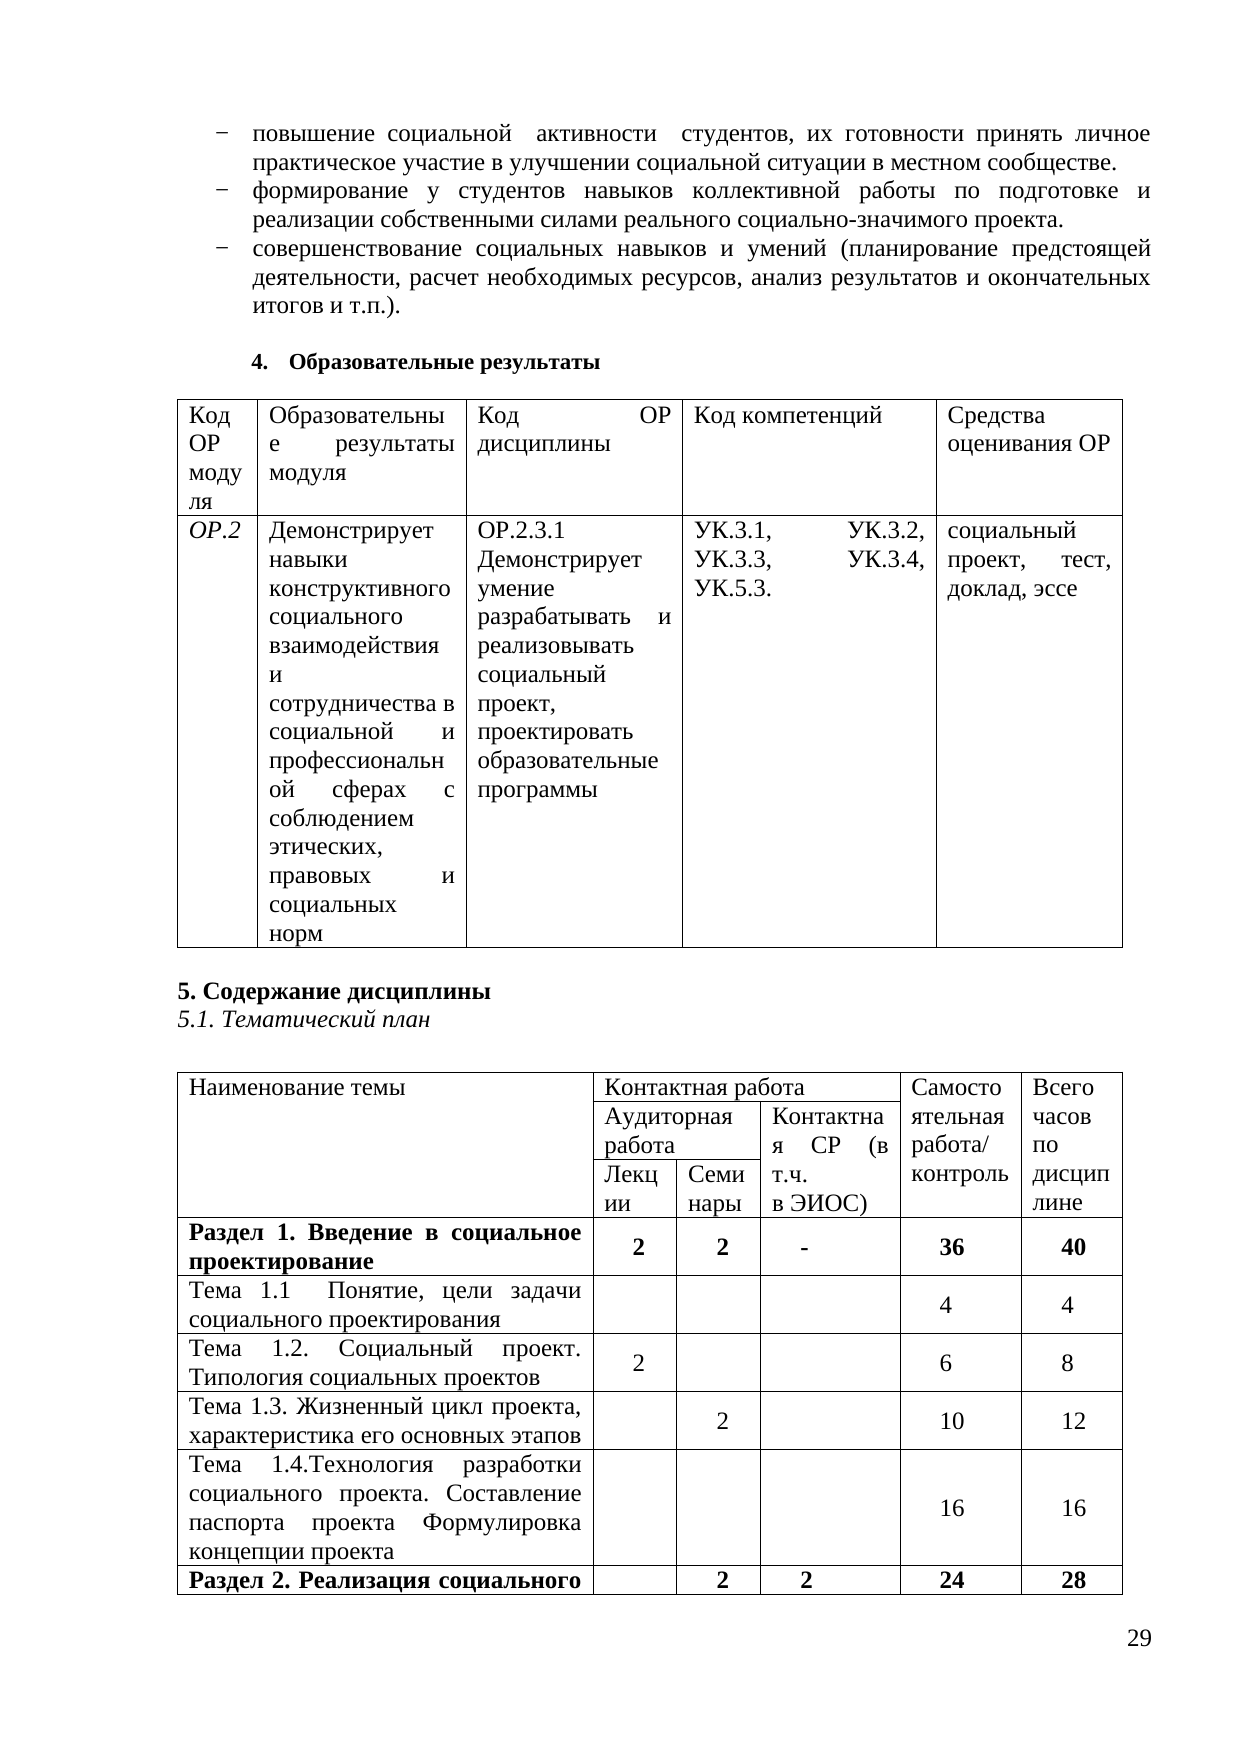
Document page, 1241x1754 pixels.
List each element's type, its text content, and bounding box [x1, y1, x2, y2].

table_cell УК.3.1, УК.3.2, УК.3.3, УК.3.4, УК.5.3. [683, 516, 936, 946]
table_cell [761, 1334, 900, 1391]
table_cell 28 [1022, 1566, 1122, 1594]
table_cell ОР.2.3.1 Демонстрирует умение разрабатывать и реализовывать социальный проект, проектировать образовательные программы [467, 516, 682, 946]
list повышение социальной активности студентов, их готовности принять личное практическое участие в улучшении социальной ситуации в местном сообществе. [215, 118, 1152, 176]
table_cell [677, 1276, 760, 1333]
table_cell - [761, 1218, 900, 1275]
table_header Наименование темы [178, 1073, 593, 1217]
table_cell [677, 1450, 760, 1564]
table_cell 4 [901, 1276, 1021, 1333]
table_cell 2 [594, 1218, 676, 1275]
table_cell Раздел 1. Введение в социальное проектирование [178, 1218, 593, 1275]
list формирование у студентов навыков коллективной работы по подготовке и реализации собственными силами реального социально-значимого проекта. [215, 176, 1152, 233]
table_header Всего часов по дисциплине [1022, 1073, 1122, 1217]
table_header Средства оценивания ОР [937, 400, 1122, 515]
table_cell 16 [1022, 1450, 1122, 1564]
table_cell Аудиторная работа [594, 1102, 760, 1159]
table_header Код ОР модуля [178, 400, 257, 515]
table_cell Контактная СР (в т.ч. в ЭИОС) [761, 1102, 900, 1217]
list Образовательные результаты [251, 348, 1152, 374]
table_cell [677, 1334, 760, 1391]
table_header Самостоятельная работа/ контроль [901, 1073, 1021, 1217]
table_cell Тема 1.2. Социальный проект. Типология социальных проектов [178, 1334, 593, 1391]
table_header Контактная работа [594, 1073, 900, 1101]
table_cell Тема 1.1 Понятие, цели задачи социального проектирования [178, 1276, 593, 1333]
table_cell 8 [1022, 1334, 1122, 1391]
table_cell 2 [677, 1218, 760, 1275]
table_cell [594, 1566, 676, 1594]
table_cell 24 [901, 1566, 1021, 1594]
table_header Код ОР дисциплины [467, 400, 682, 515]
table_cell 2 [594, 1334, 676, 1391]
table_cell [761, 1392, 900, 1449]
table_cell [594, 1276, 676, 1333]
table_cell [178, 1566, 593, 1594]
table_cell Лекции [594, 1160, 676, 1217]
table_cell ОР.2 [178, 516, 257, 946]
text 5. Содержание дисциплины [177, 976, 1152, 1004]
table_cell 2 [677, 1566, 760, 1594]
table_cell [594, 1392, 676, 1449]
table_cell Семинары [677, 1160, 760, 1217]
table_cell 12 [1022, 1392, 1122, 1449]
table_cell Тема 1.4.Технология разработки социального проекта. Составление паспорта проекта Формулировка концепции проекта [178, 1450, 593, 1564]
table_cell Тема 1.3. Жизненный цикл проекта, характеристика его основных этапов [178, 1392, 593, 1449]
table_cell 10 [901, 1392, 1021, 1449]
table_cell 36 [901, 1218, 1021, 1275]
table_cell 2 [677, 1392, 760, 1449]
table_cell 2 [761, 1566, 900, 1594]
table_cell 4 [1022, 1276, 1122, 1333]
text 5.1. Тематический план [177, 1004, 1152, 1033]
table_cell социальный проект, тест, доклад, эссе [937, 516, 1122, 946]
table_cell Демонстрирует навыки конструктивного социального взаимодействия и сотрудничества в социальной и профессиональной сферах с соблюдением этических, правовых и социальных норм [258, 516, 466, 946]
table_cell [761, 1276, 900, 1333]
list совершенствование социальных навыков и умений (планирование предстоящей деятельности, расчет необходимых ресурсов, анализ результатов и окончательных итогов и т.п.). [215, 233, 1152, 319]
table_header Образовательные результаты модуля [258, 400, 466, 515]
table_cell [761, 1450, 900, 1564]
table_cell 6 [901, 1334, 1021, 1391]
table_header Код компетенций [683, 400, 936, 515]
table_cell 40 [1022, 1218, 1122, 1275]
table_cell 16 [901, 1450, 1021, 1564]
table_cell [594, 1450, 676, 1564]
